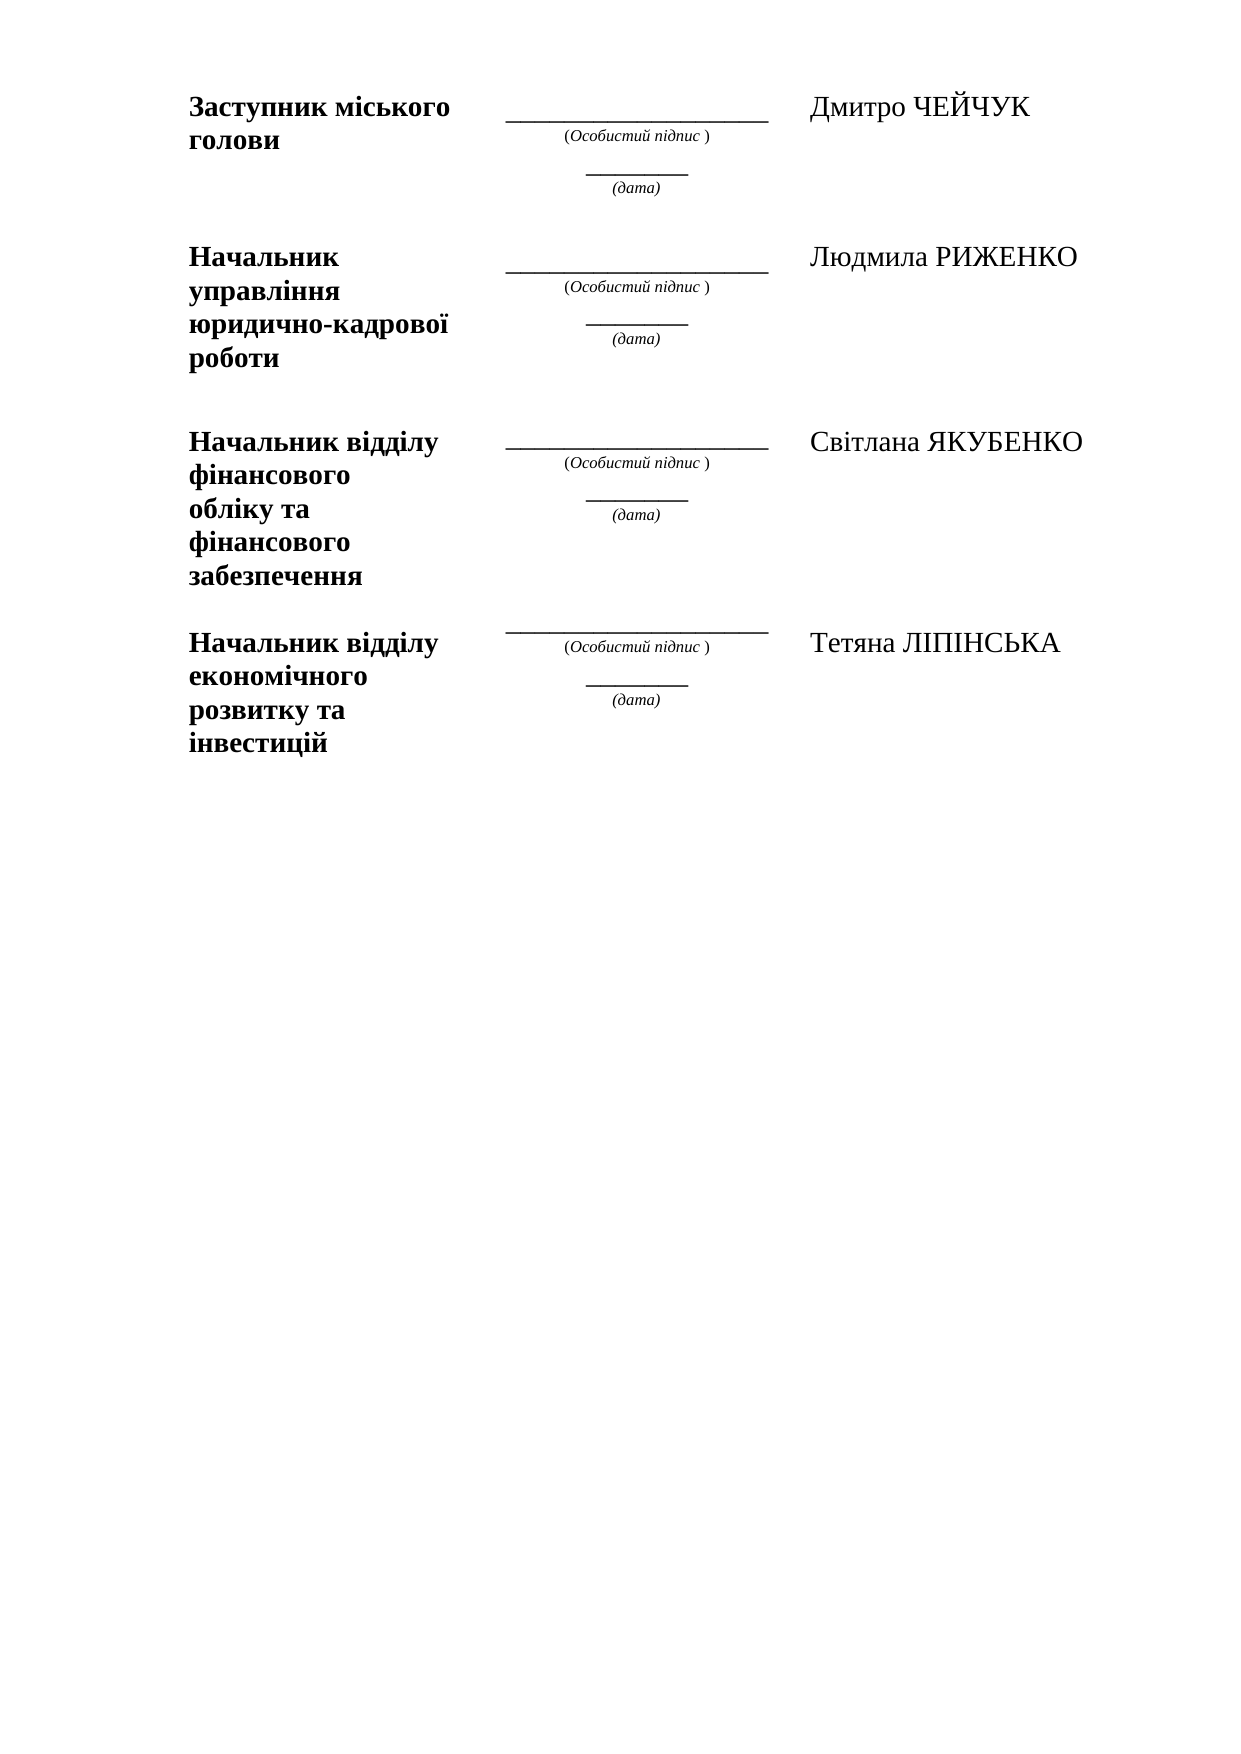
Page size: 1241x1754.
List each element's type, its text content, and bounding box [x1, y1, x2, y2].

table_header Дмитро ЧЕЙЧУК [799, 89, 1175, 239]
table_header __________________ (Особистий підпис ) _______ (дата) [475, 89, 799, 239]
table_cell Світлана ЯКУБЕНКО [799, 390, 1175, 591]
table_cell __________________ (Особистий підпис ) _______ (дата) [475, 591, 799, 759]
table_cell Тетяна ЛІПІНСЬКА [799, 591, 1175, 759]
table_cell Начальник відділу економічного розвитку та інвестицій [177, 591, 475, 759]
table_cell Людмила РИЖЕНКО [799, 239, 1175, 390]
table_cell __________________ (Особистий підпис ) _______ (дата) [475, 239, 799, 390]
table_cell __________________ (Особистий підпис ) _______ (дата) [475, 390, 799, 591]
table_cell Начальник відділу фінансового обліку та фінансового забезпечення [177, 390, 475, 591]
table_header Заступник міського голови [177, 89, 475, 239]
table_cell Начальник управління юридично-кадрової роботи [177, 239, 475, 390]
